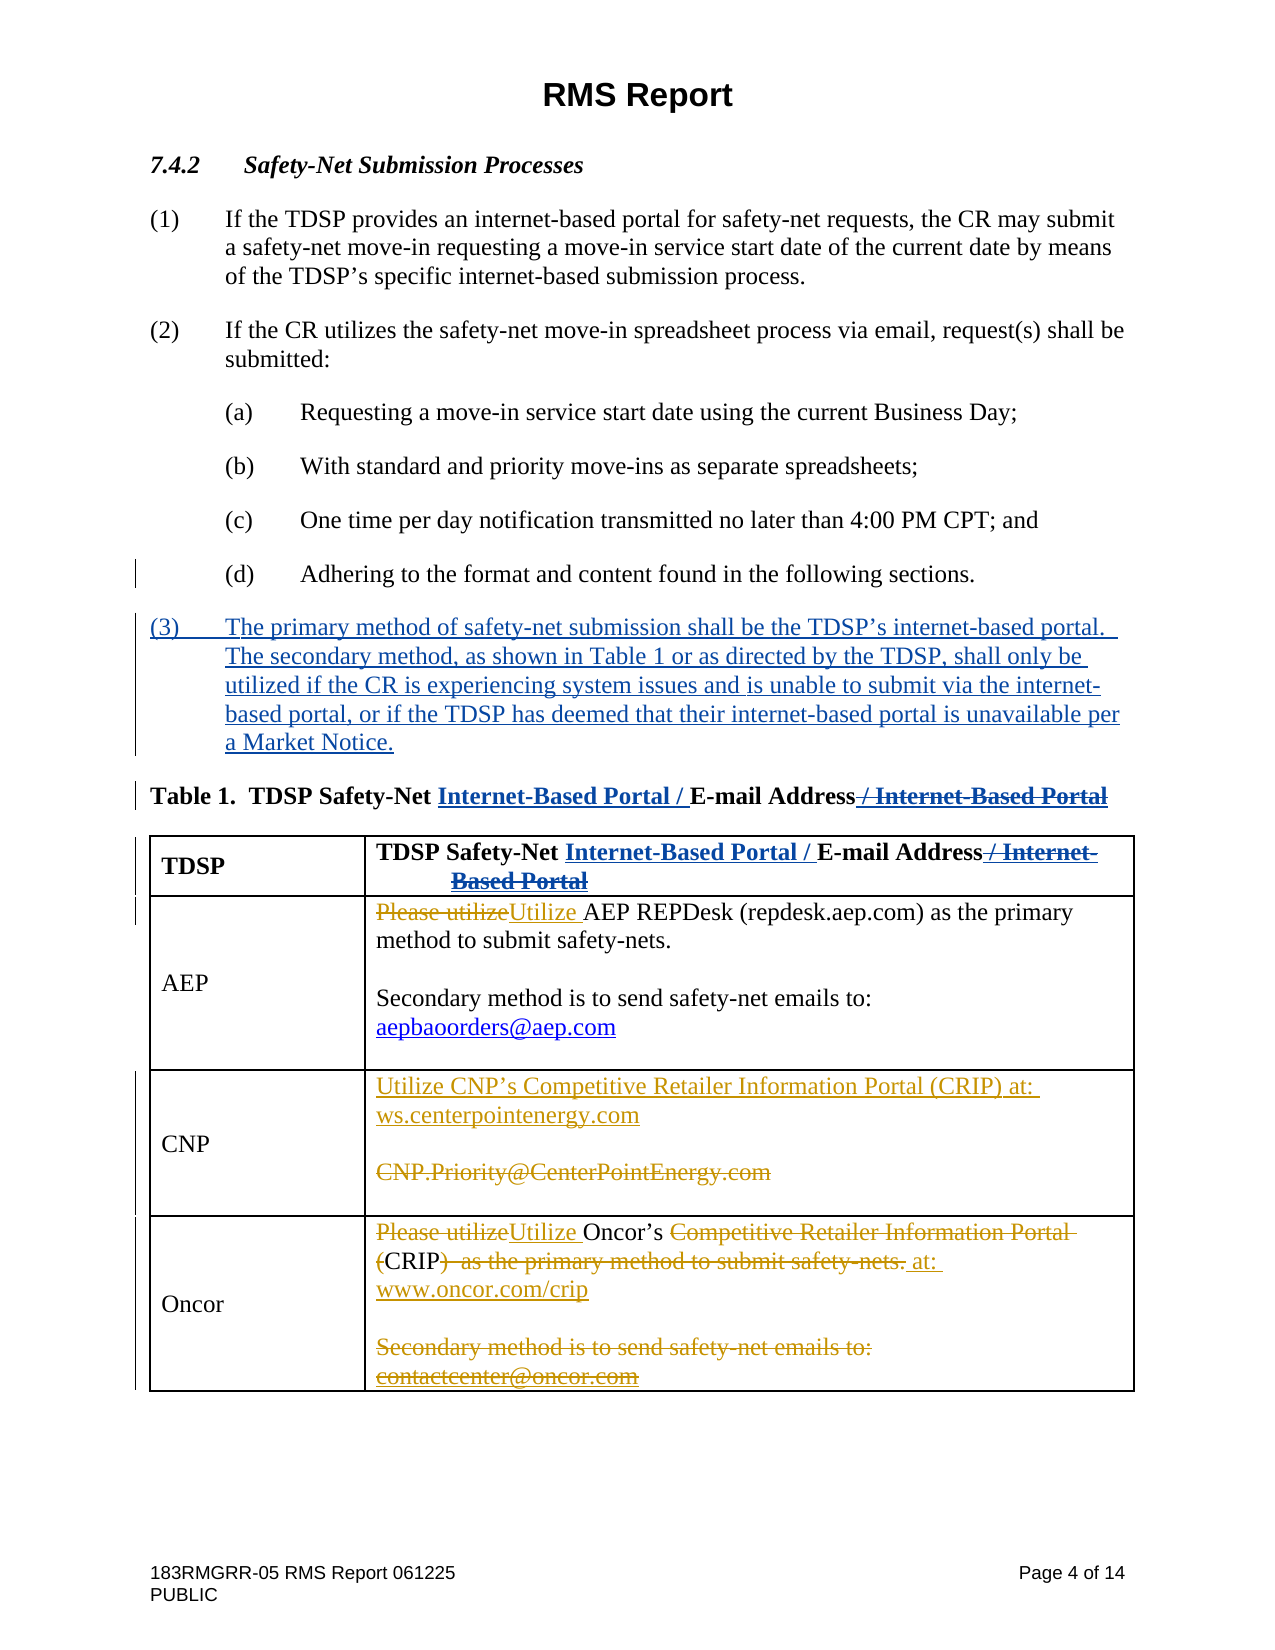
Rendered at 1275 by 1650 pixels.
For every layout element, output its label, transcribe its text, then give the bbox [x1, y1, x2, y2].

text (a) Requesting a move-in service start date using the current Business Day; [150, 397, 1125, 426]
text (2) If the CR utilizes the safety-net move-in spreadsheet process via email, request(s) shall be submitted: [150, 315, 1125, 372]
table_cell Oncor [151, 1217, 364, 1389]
text (c) One time per day notification transmitted no later than 4:00 PM CPT; and [150, 505, 1125, 534]
text (d) Adhering to the format and content found in the following sections. [150, 559, 1125, 587]
table_cell AEP REPDesk (repdesk.aep.com) as the primary method to submit safety-nets. Secondary method is to send safety-net emails to: aepbaoorders@aep.com [366, 897, 1133, 1069]
table_cell CNP [151, 1071, 364, 1215]
table_header TDSP Safety-Net E-mail Address [366, 837, 1133, 894]
table_header TDSP [151, 837, 364, 894]
text (1) If the TDSP provides an internet-based portal for safety-net requests, the CR may submit a safety-net move-in requesting a move-in service start date of the current date by means of the TDSP’s specific internet-based submission process. [150, 204, 1125, 290]
table_cell Oncor’s CRIP [366, 1217, 1133, 1389]
table_cell AEP [151, 897, 364, 1069]
text Table 1. TDSP Safety-Net E-mail Address [150, 781, 1125, 810]
text (b) With standard and priority move-ins as separate spreadsheets; [150, 451, 1125, 480]
text 7.4.2 Safety-Net Submission Processes [150, 150, 1125, 179]
table_cell [366, 1071, 1133, 1215]
